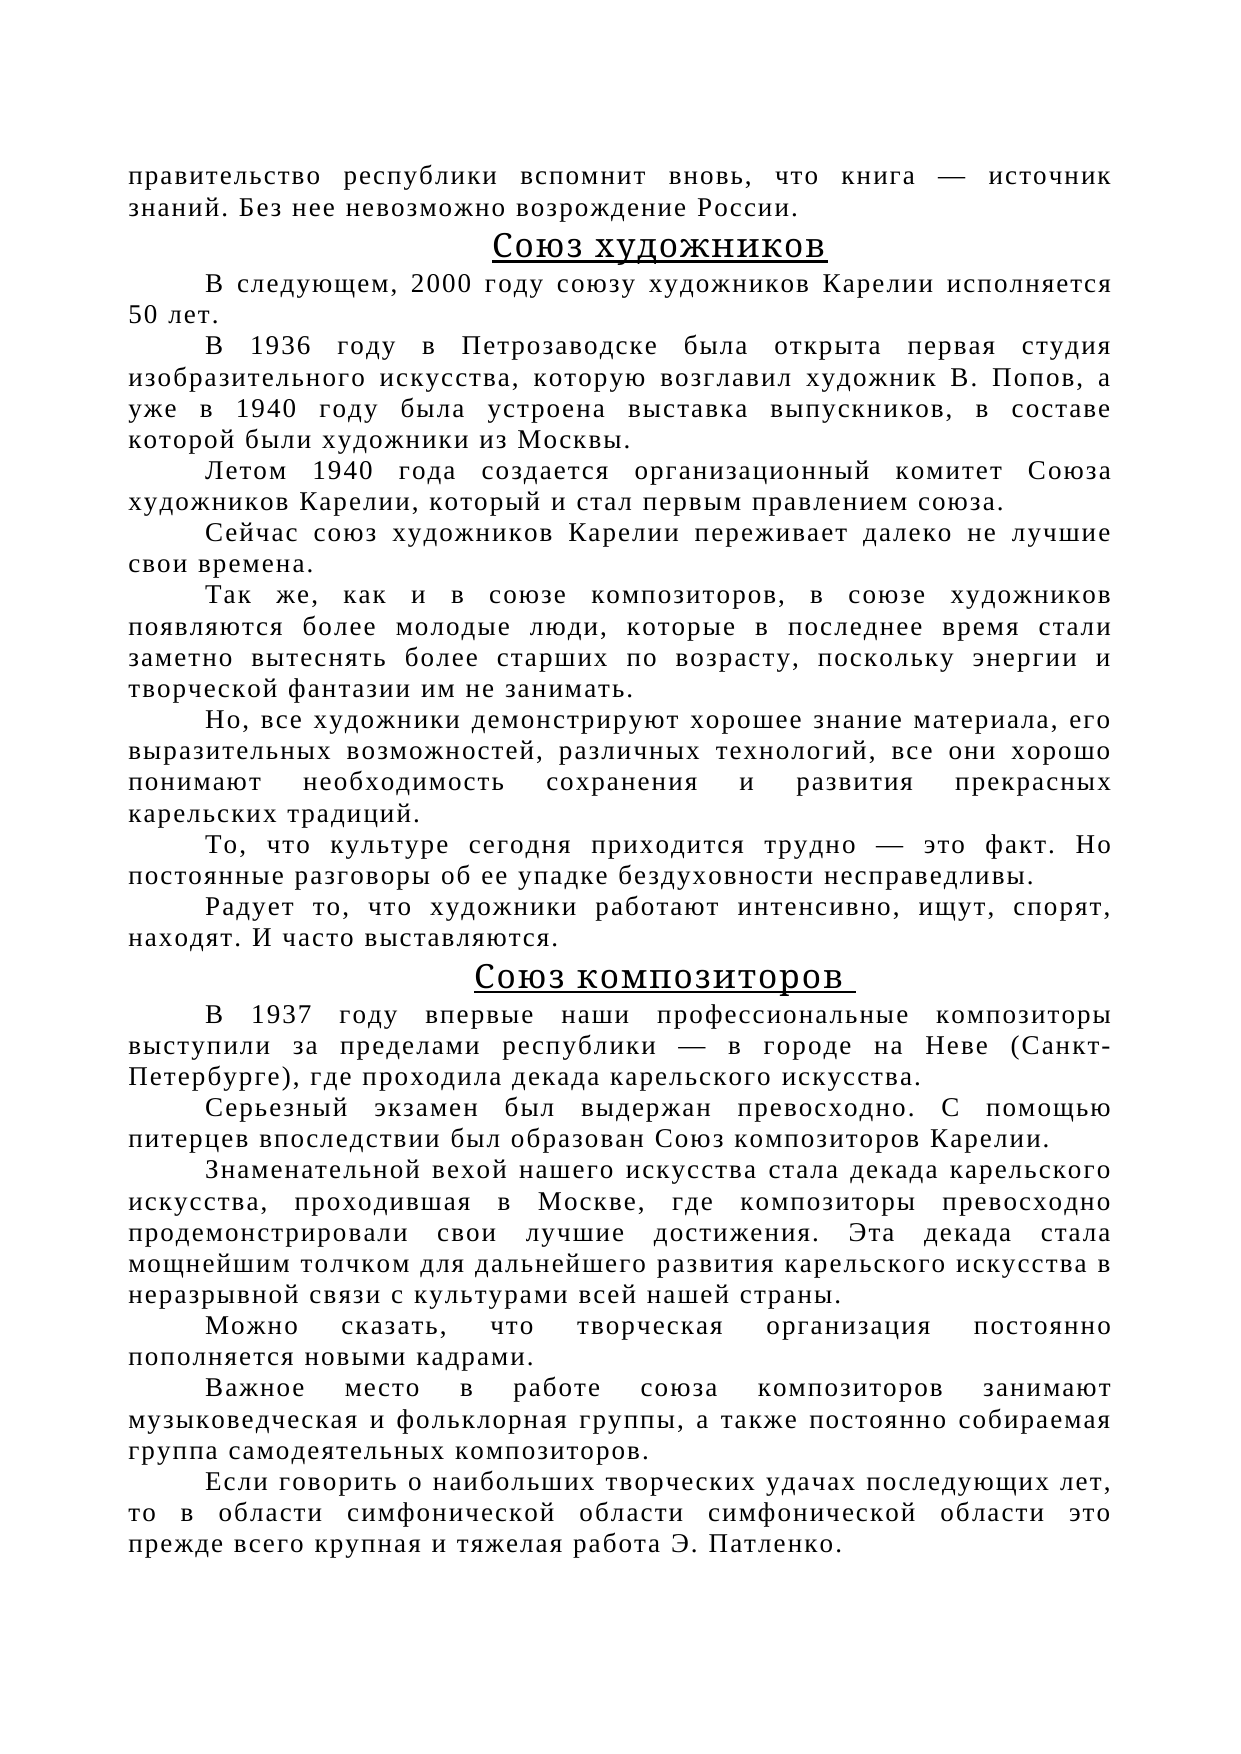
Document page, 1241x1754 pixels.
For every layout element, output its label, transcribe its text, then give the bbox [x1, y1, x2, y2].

text Радует то, что художники работают интенсивно, ищут, спорят, находят. И часто выставляются. [128, 890, 1112, 952]
text Важное место в работе союза композиторов занимают музыковедческая и фольклорная группы, а также постоянно собираемая группа самодеятельных композиторов. [128, 1372, 1112, 1465]
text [128, 159, 1112, 222]
text Союз художников [128, 222, 1112, 267]
text Сейчас союз художников Карелии переживает далеко не лучшие свои времена. [128, 516, 1112, 579]
text Если говорить о наибольших творческих удачах последующих лет, то в области симфонической области симфонической области это прежде всего крупная и тяжелая работа Э. Патленко. [128, 1465, 1112, 1558]
text Можно сказать, что творческая организация постоянно пополняется новыми кадрами. [128, 1309, 1112, 1372]
text Но, все художники демонстрируют хорошее знание материала, его выразительных возможностей, различных технологий, все они хорошо понимают необходимость сохранения и развития прекрасных карельских традиций. [128, 703, 1112, 828]
text В 1937 году впервые наши профессиональные композиторы выступили за пределами республики — в городе на Неве (Санкт-Петербурге), где проходила декада карельского искусства. [128, 998, 1112, 1091]
text Знаменательной вехой нашего искусства стала декада карельского искусства, проходившая в Москве, где композиторы превосходно продемонстрировали свои лучшие достижения. Эта декада стала мощнейшим толчком для дальнейшего развития карельского искусства в неразрывной связи с культурами всей нашей страны. [128, 1153, 1112, 1309]
text Союз композиторов [128, 952, 1112, 998]
text Так же, как и в союзе композиторов, в союзе художников появляются более молодые люди, которые в последнее время стали заметно вытеснять более старших по возрасту, поскольку энергии и творческой фантазии им не занимать. [128, 579, 1112, 703]
text Летом 1940 года создается организационный комитет Союза художников Карелии, который и стал первым правлением союза. [128, 454, 1112, 516]
text То, что культуре сегодня приходится трудно — это факт. Но постоянные разговоры об ее упадке бездуховности несправедливы. [128, 828, 1112, 890]
text Серьезный экзамен был выдержан превосходно. С помощью питерцев впоследствии был образован Союз композиторов Карелии. [128, 1091, 1112, 1153]
text В 1936 году в Петрозаводске была открыта первая студия изобразительного искусства, которую возглавил художник В. Попов, а уже в 1940 году была устроена выставка выпускников, в составе которой были художники из Москвы. [128, 329, 1112, 454]
text В следующем, 2000 году союзу художников Карелии исполняется 50 лет. [128, 267, 1112, 329]
